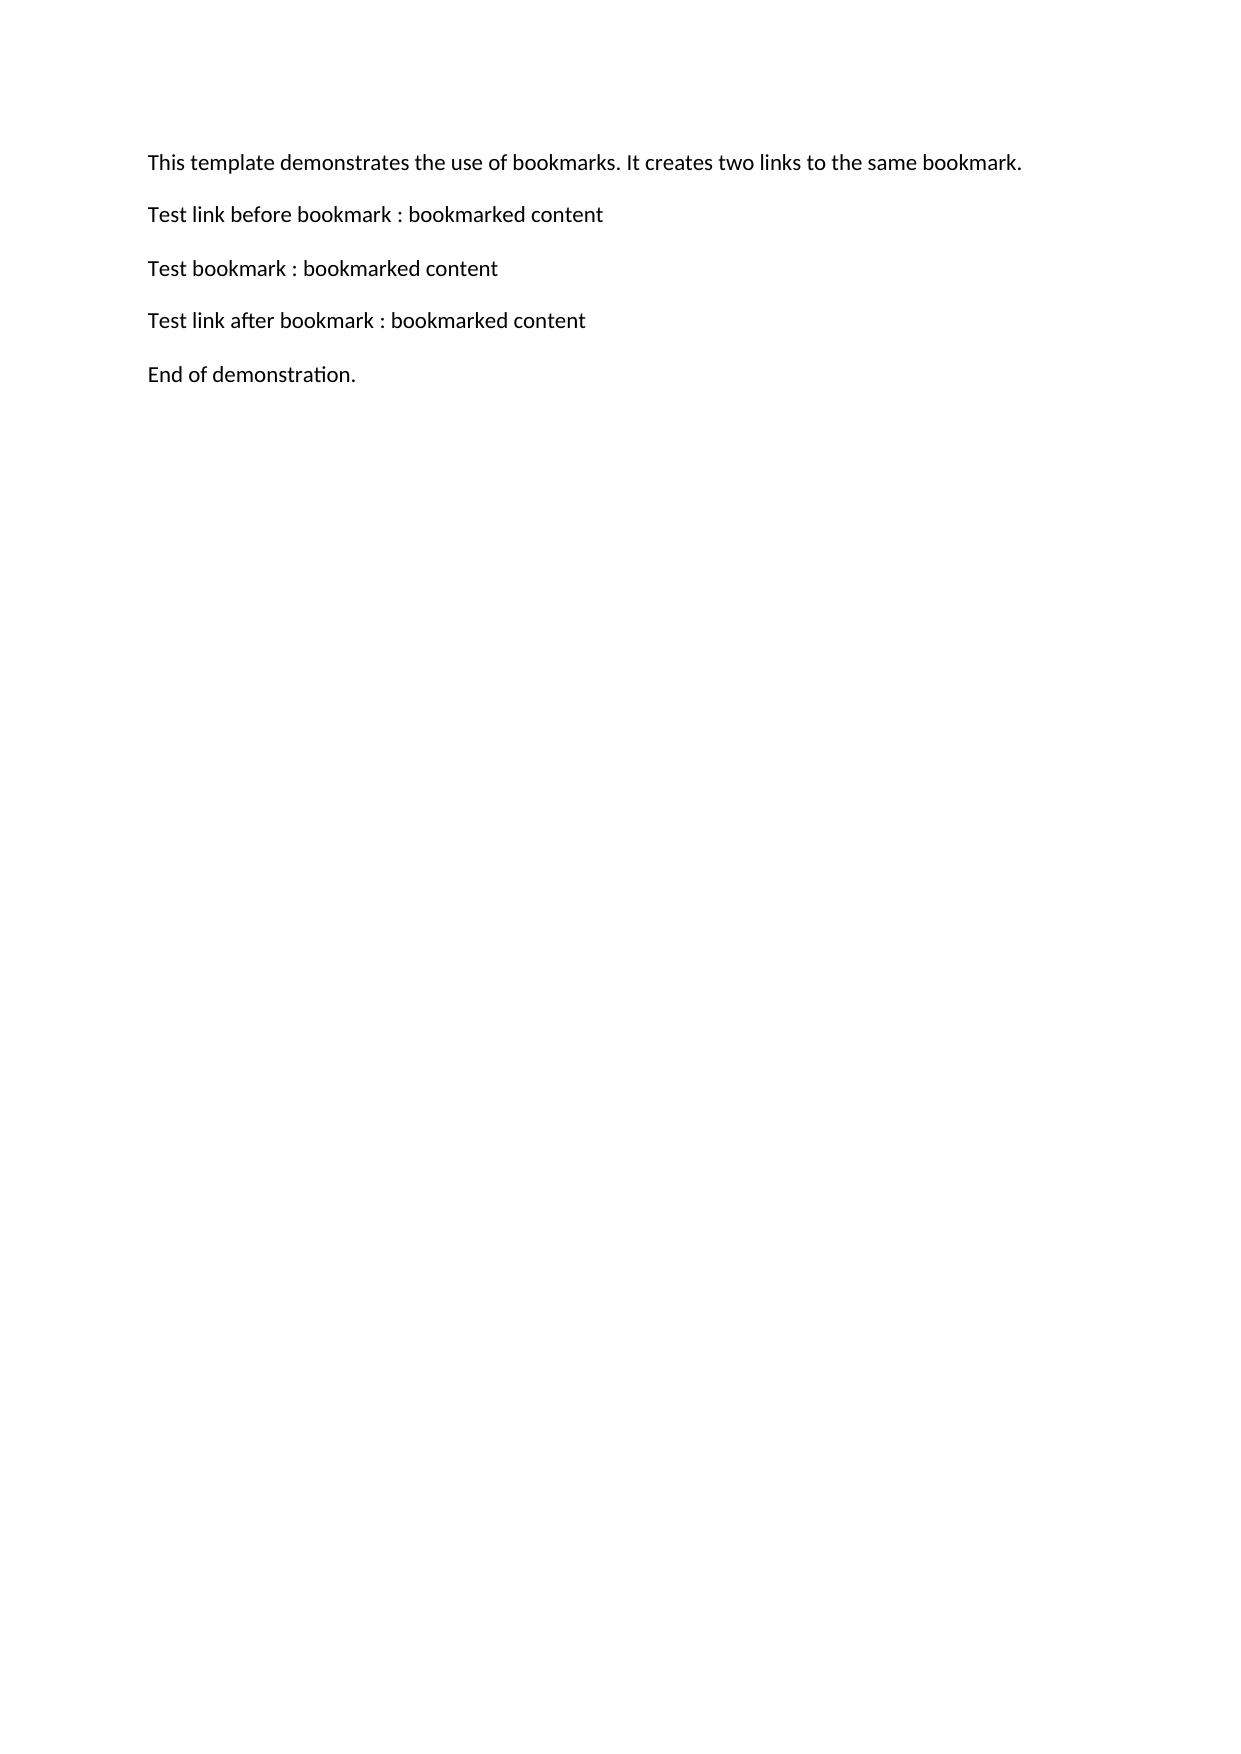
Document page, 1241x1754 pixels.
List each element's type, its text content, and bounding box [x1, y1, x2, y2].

text Test link before bookmark : a reference to bookmark1 [148, 201, 1093, 229]
text End of demonstration. [148, 360, 1093, 388]
text Test bookmark : bookmarked content [148, 254, 1093, 282]
text This template demonstrates the use of bookmarks. It creates two links to the same bookmark. [148, 148, 1093, 176]
text Test link after bookmark : a reference to bookmark1 [148, 307, 1093, 335]
